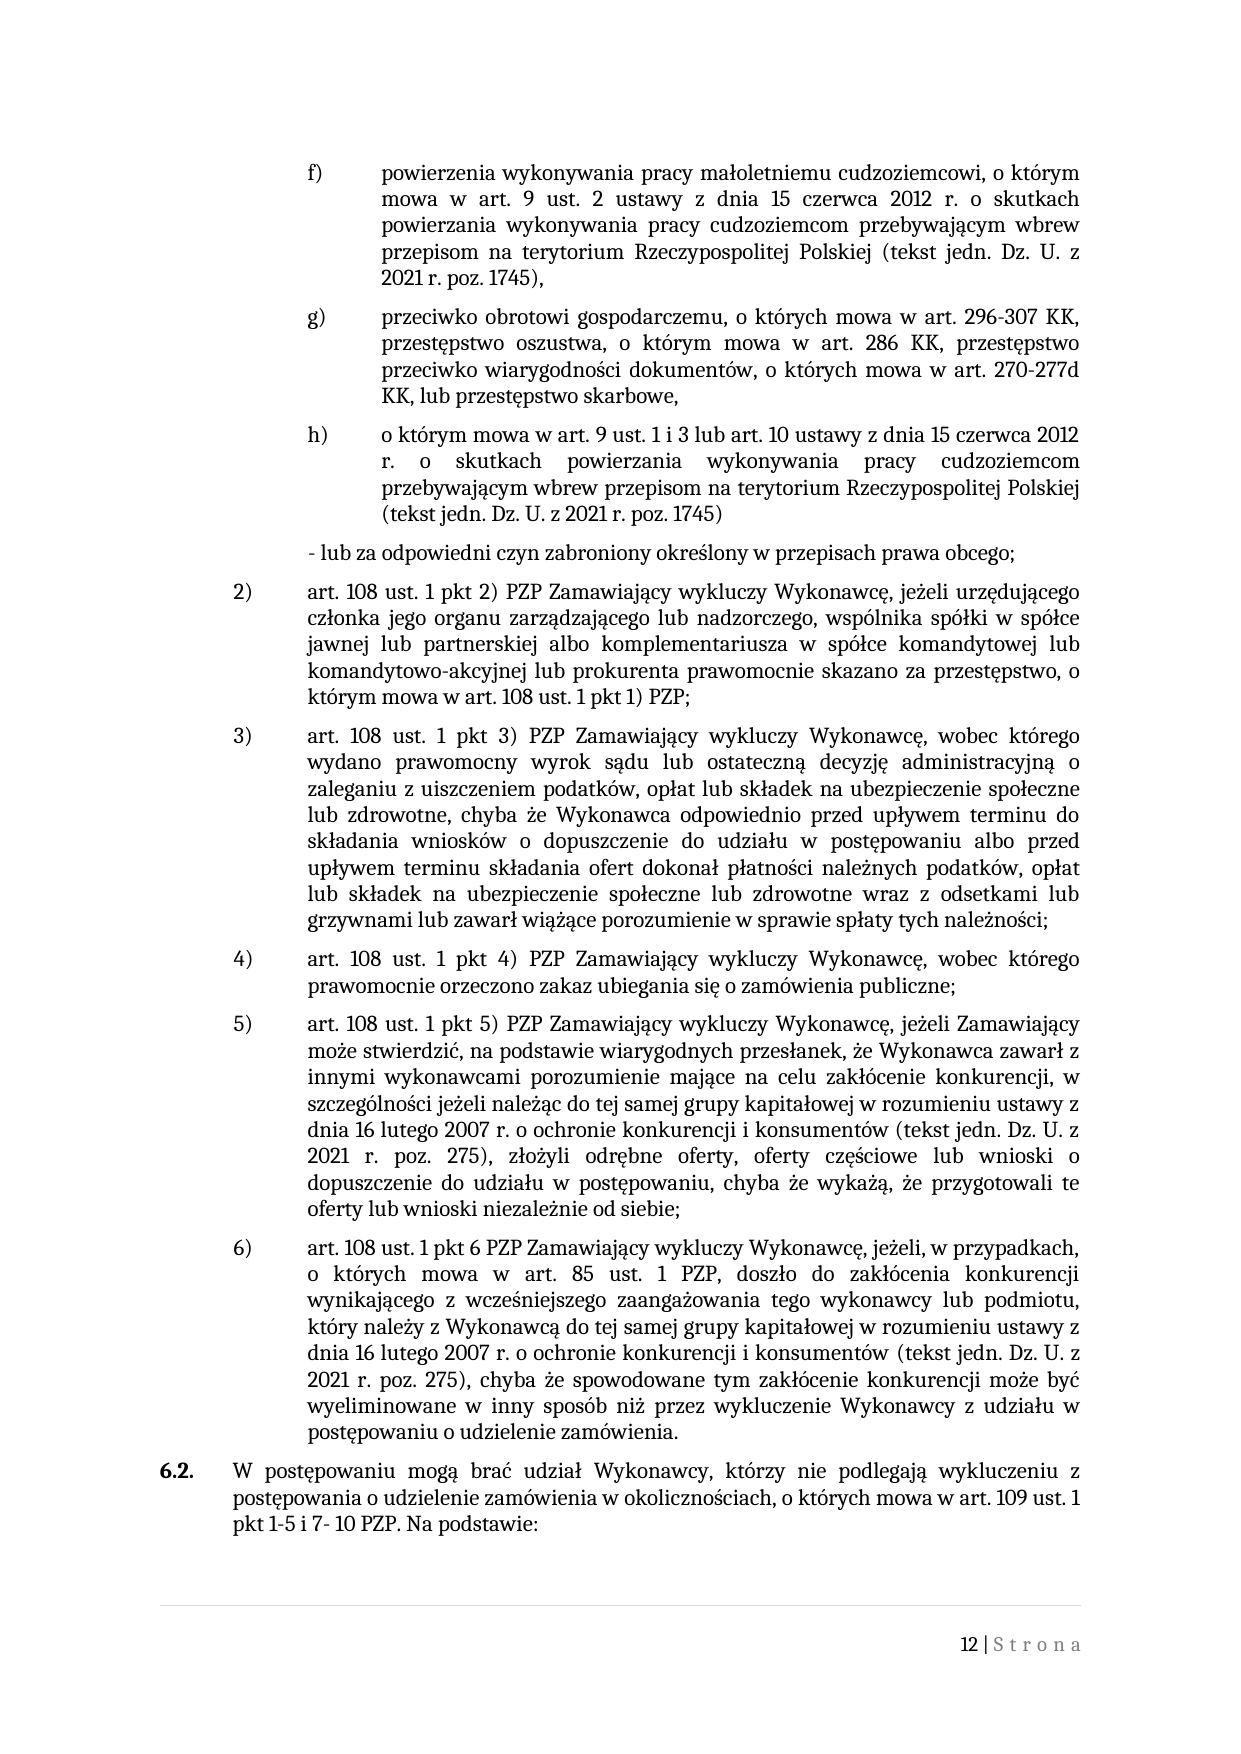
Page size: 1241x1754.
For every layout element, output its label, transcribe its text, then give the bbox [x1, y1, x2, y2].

text h) o którym mowa w art. 9 ust. 1 i 3 lub art. 10 ustawy z dnia 15 czerwca 2012 r. o skutkach powierzania wykonywania pracy cudzoziemcom przebywającym wbrew przepisom na terytorium Rzeczypospolitej Polskiej (tekst jedn. Dz. U. z 2021 r. poz. 1745) [307, 422, 1081, 527]
text 6.2. W postępowaniu mogą brać udział Wykonawcy, którzy nie podlegają wykluczeniu z postępowania o udzielenie zamówienia w okolicznościach, o których mowa w art. 109 ust. 1 pkt 1-5 i 7- 10 PZP. Na podstawie: [159, 1458, 1081, 1537]
text 4) art. 108 ust. 1 pkt 4) PZP Zamawiający wykluczy Wykonawcę, wobec którego prawomocnie orzeczono zakaz ubiegania się o zamówienia publiczne; [233, 946, 1081, 999]
text 2) art. 108 ust. 1 pkt 2) PZP Zamawiający wykluczy Wykonawcę, jeżeli urzędującego członka jego organu zarządzającego lub nadzorczego, wspólnika spółki w spółce jawnej lub partnerskiej albo komplementariusza w spółce komandytowej lub komandytowo-akcyjnej lub prokurenta prawomocnie skazano za przestępstwo, o którym mowa w art. 108 ust. 1 pkt 1) PZP; [233, 578, 1081, 710]
text - lub za odpowiedni czyn zabroniony określony w przepisach prawa obcego; [307, 539, 1081, 566]
text 6) art. 108 ust. 1 pkt 6 PZP Zamawiający wykluczy Wykonawcę, jeżeli, w przypadkach, o których mowa w art. 85 ust. 1 PZP, doszło do zakłócenia konkurencji wynikającego z wcześniejszego zaangażowania tego wykonawcy lub podmiotu, który należy z Wykonawcą do tej samej grupy kapitałowej w rozumieniu ustawy z dnia 16 lutego 2007 r. o ochronie konkurencji i konsumentów (tekst jedn. Dz. U. z 2021 r. poz. 275), chyba że spowodowane tym zakłócenie konkurencji może być wyeliminowane w inny sposób niż przez wykluczenie Wykonawcy z udziału w postępowaniu o udzielenie zamówienia. [233, 1234, 1081, 1445]
text 5) art. 108 ust. 1 pkt 5) PZP Zamawiający wykluczy Wykonawcę, jeżeli Zamawiający może stwierdzić, na podstawie wiarygodnych przesłanek, że Wykonawca zawarł z innymi wykonawcami porozumienie mające na celu zakłócenie konkurencji, w szczególności jeżeli należąc do tej samej grupy kapitałowej w rozumieniu ustawy z dnia 16 lutego 2007 r. o ochronie konkurencji i konsumentów (tekst jedn. Dz. U. z 2021 r. poz. 275), złożyli odrębne oferty, oferty częściowe lub wnioski o dopuszczenie do udziału w postępowaniu, chyba że wykażą, że przygotowali te oferty lub wnioski niezależnie od siebie; [233, 1011, 1081, 1222]
text 3) art. 108 ust. 1 pkt 3) PZP Zamawiający wykluczy Wykonawcę, wobec którego wydano prawomocny wyrok sądu lub ostateczną decyzję administracyjną o zaleganiu z uiszczeniem podatków, opłat lub składek na ubezpieczenie społeczne lub zdrowotne, chyba że Wykonawca odpowiednio przed upływem terminu do składania wniosków o dopuszczenie do udziału w postępowaniu albo przed upływem terminu składania ofert dokonał płatności należnych podatków, opłat lub składek na ubezpieczenie społeczne lub zdrowotne wraz z odsetkami lub grzywnami lub zawarł wiążące porozumienie w sprawie spłaty tych należności; [233, 723, 1081, 933]
text f) powierzenia wykonywania pracy małoletniemu cudzoziemcowi, o którym mowa w art. 9 ust. 2 ustawy z dnia 15 czerwca 2012 r. o skutkach powierzania wykonywania pracy cudzoziemcom przebywającym wbrew przepisom na terytorium Rzeczypospolitej Polskiej (tekst jedn. Dz. U. z 2021 r. poz. 1745), [307, 159, 1081, 291]
text g) przeciwko obrotowi gospodarczemu, o których mowa w art. 296-307 KK, przestępstwo oszustwa, o którym mowa w art. 286 KK, przestępstwo przeciwko wiarygodności dokumentów, o których mowa w art. 270-277d KK, lub przestępstwo skarbowe, [307, 304, 1081, 409]
